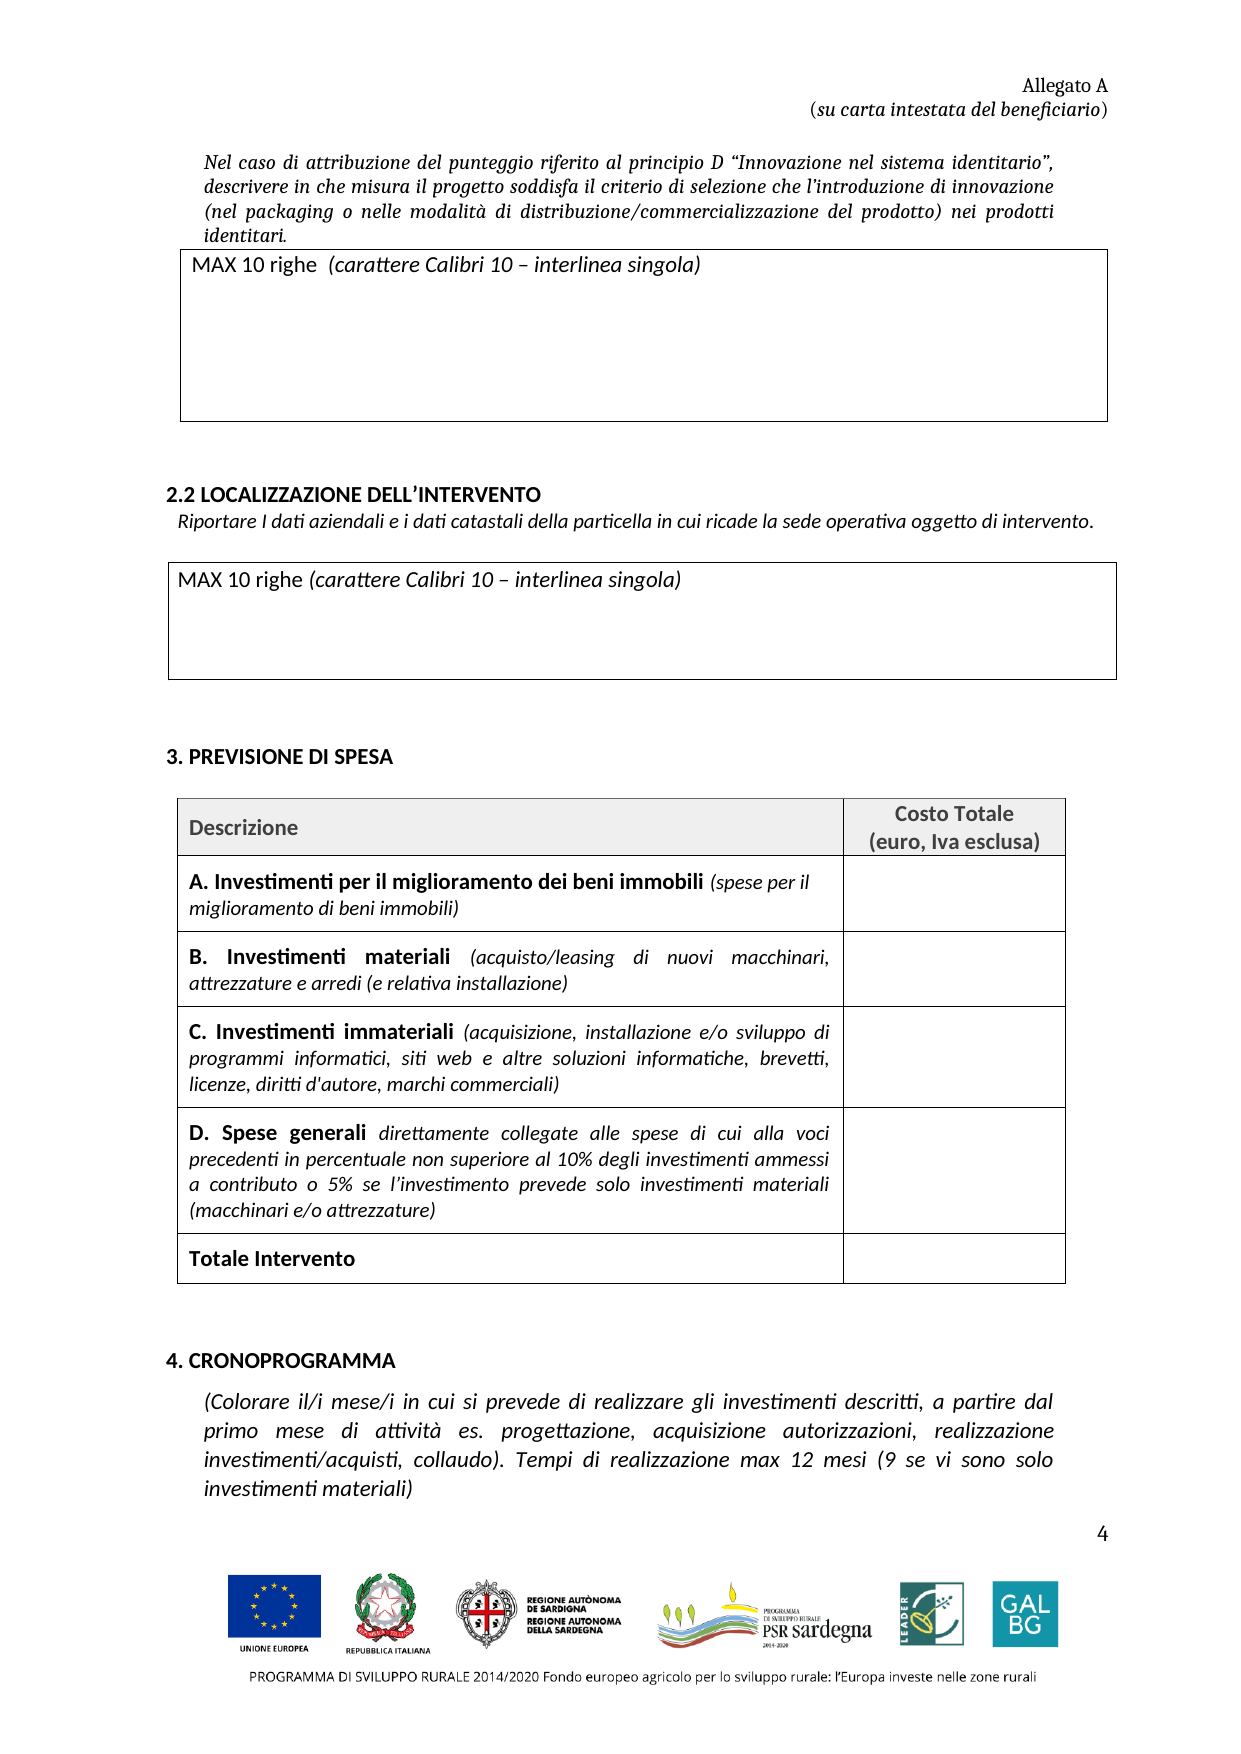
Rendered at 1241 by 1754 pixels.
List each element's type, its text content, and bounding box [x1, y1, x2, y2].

text (Colorare il/i mese/i in cui si prevede di realizzare gli investimenti descritti, a partire dal primo mese di attività es. progettazione, acquisizione autorizzazioni, realizzazione investimenti/acquisti, collaudo). Tempi di realizzazione max 12 mesi (9 se vi sono solo investimenti materiali) [203, 1387, 1058, 1502]
table_cell B. Investimenti materiali (acquisto/leasing di nuovi macchinari, attrezzature e arredi (e relativa installazione) [178, 932, 843, 1006]
table_cell [844, 1007, 1065, 1107]
table_cell [844, 1108, 1065, 1233]
table_cell [844, 1234, 1065, 1283]
text Nel caso di attribuzione del punteggio riferito al principio D “Innovazione nel sistema identitario”, descrivere in che misura il progetto soddisfa il criterio di selezione che l’introduzione di innovazione (nel packaging o nelle modalità di distribuzione/commercializzazione del prodotto) nei prodotti identitari. [203, 150, 1058, 248]
text MAX 10 righe (carattere Calibri 10 – interlinea singola) [169, 563, 1116, 593]
text 3. PREVISIONE DI SPESA [166, 742, 1108, 770]
table_header MAX 10 righe (carattere Calibri 10 – interlinea singola) [181, 250, 1107, 421]
table_cell [844, 932, 1065, 1006]
table_cell A. Investimenti per il miglioramento dei beni immobili (spese per il miglioramento di beni immobili) [178, 856, 843, 931]
table_header Costo Totale (euro, Iva esclusa) [844, 799, 1065, 855]
text Riportare I dati aziendali e i dati catastali della particella in cui ricade la sede operativa oggetto di intervento. [177, 509, 1108, 534]
table_cell C. Investimenti immateriali (acquisizione, installazione e/o sviluppo di programmi informatici, siti web e altre soluzioni informatiche, brevetti, licenze, diritti d'autore, marchi commerciali) [178, 1007, 843, 1107]
picture [213, 1556, 1072, 1700]
table_cell D. Spese generali direttamente collegate alle spese di cui alla voci precedenti in percentuale non superiore al 10% degli investimenti ammessi a contributo o 5% se l’investimento prevede solo investimenti materiali (macchinari e/o attrezzature) [178, 1108, 843, 1233]
text 4. CRONOPROGRAMMA [166, 1346, 1108, 1374]
table_header Descrizione [178, 799, 843, 855]
table_cell [844, 856, 1065, 931]
text 2.2 LOCALIZZAZIONE DELL’INTERVENTO [166, 481, 1108, 509]
table_cell Totale Intervento [178, 1234, 843, 1283]
